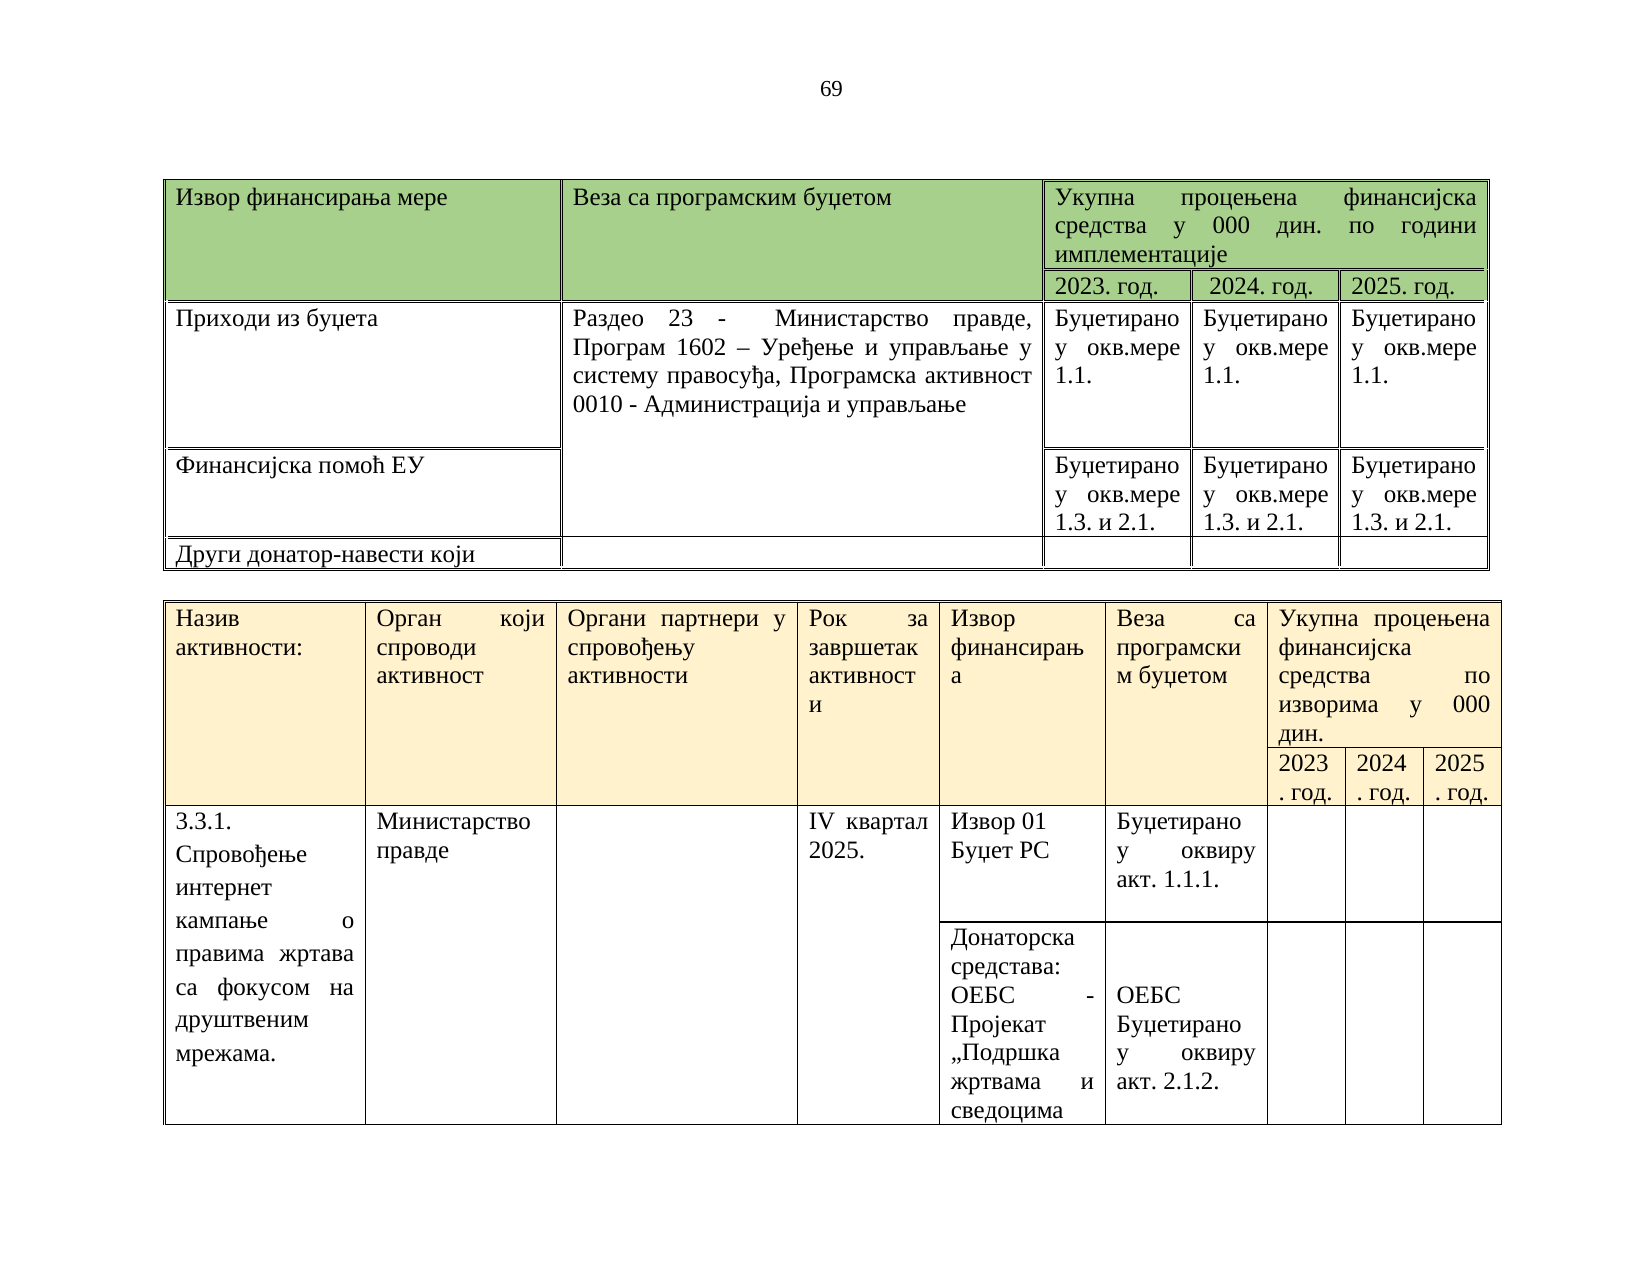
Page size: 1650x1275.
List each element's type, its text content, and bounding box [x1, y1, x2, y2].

table_cell [1192, 537, 1340, 568]
table_cell Буџетирано у окв.мере 1.1. [1340, 300, 1488, 447]
table_cell Финансијска помоћ ЕУ [166, 447, 560, 536]
table_cell Министарство правде [366, 806, 556, 1124]
table_cell [1424, 806, 1501, 921]
table_cell [1346, 923, 1423, 1124]
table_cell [1106, 923, 1267, 1124]
table_cell 2025. год. [1340, 268, 1488, 300]
table_cell 3.3.1. Спровођење интернет кампање о правима жртава са фокусом на друштвеним мрежама. [166, 806, 365, 1124]
table_header Укупна процењена финансијска средства у 000 дин. по години имплементације [1045, 182, 1487, 268]
table_cell Приходи из буџета [164, 300, 561, 447]
table_cell Буџетирано у окв.мере 1.1. [1193, 303, 1338, 447]
table_header Веза са програмским буџетом [563, 180, 1042, 300]
table_cell Раздео 23 - Министарство правде, Програм 1602 – Уређење и управљање у систему правосуђа, Програмска активност 0010 - Администрација и управљање [563, 303, 1042, 536]
table_cell 2025. год. [1424, 748, 1501, 805]
table_cell IV квартал 2025. [798, 806, 939, 1124]
table_header Веза са програмским буџетом [1106, 603, 1267, 805]
table_cell [1043, 537, 1192, 568]
table_cell 2023. год. [1045, 271, 1190, 300]
table_cell Извор 01 Буџет РС [940, 806, 1105, 921]
table_cell [561, 537, 1043, 568]
table_header Укупна процењена финансијска средства по изворима у 000 дин. [1268, 603, 1501, 747]
table_cell [1340, 537, 1487, 568]
table_cell 2024. год. [1193, 271, 1338, 300]
table_header Рок за завршетак активности [798, 603, 939, 805]
table_cell Буџетирано у окв.мере 1.3. и 2.1. [1341, 447, 1487, 536]
table_header Извор финансирања [940, 603, 1105, 805]
table_cell 2024. год. [1346, 748, 1423, 805]
table_cell Буџетирано у оквиру акт. 1.1.1. [1106, 806, 1267, 921]
table_header Орган који спроводи активност [366, 603, 556, 805]
table_cell Буџетирано у окв.мере 1.3. и 2.1. [1045, 450, 1190, 536]
table_cell [1268, 923, 1345, 1124]
table_cell Други донатор-навести који [164, 536, 561, 568]
table_cell Буџетирано у окв.мере 1.1. [1045, 303, 1190, 447]
table_cell 2023. год. [1268, 748, 1345, 805]
table_cell [1424, 923, 1501, 1124]
table_cell Буџетирано у окв.мере 1.3. и 2.1. [1193, 450, 1338, 536]
table_cell [1346, 806, 1423, 921]
table_cell [1268, 806, 1345, 921]
table_header Oргани партнери у спровођењу активности [557, 603, 797, 805]
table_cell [940, 923, 1105, 1124]
table_header Назив активности: [166, 603, 365, 805]
table_header Извор финансирања мере [166, 180, 560, 300]
table_cell [557, 806, 797, 1124]
